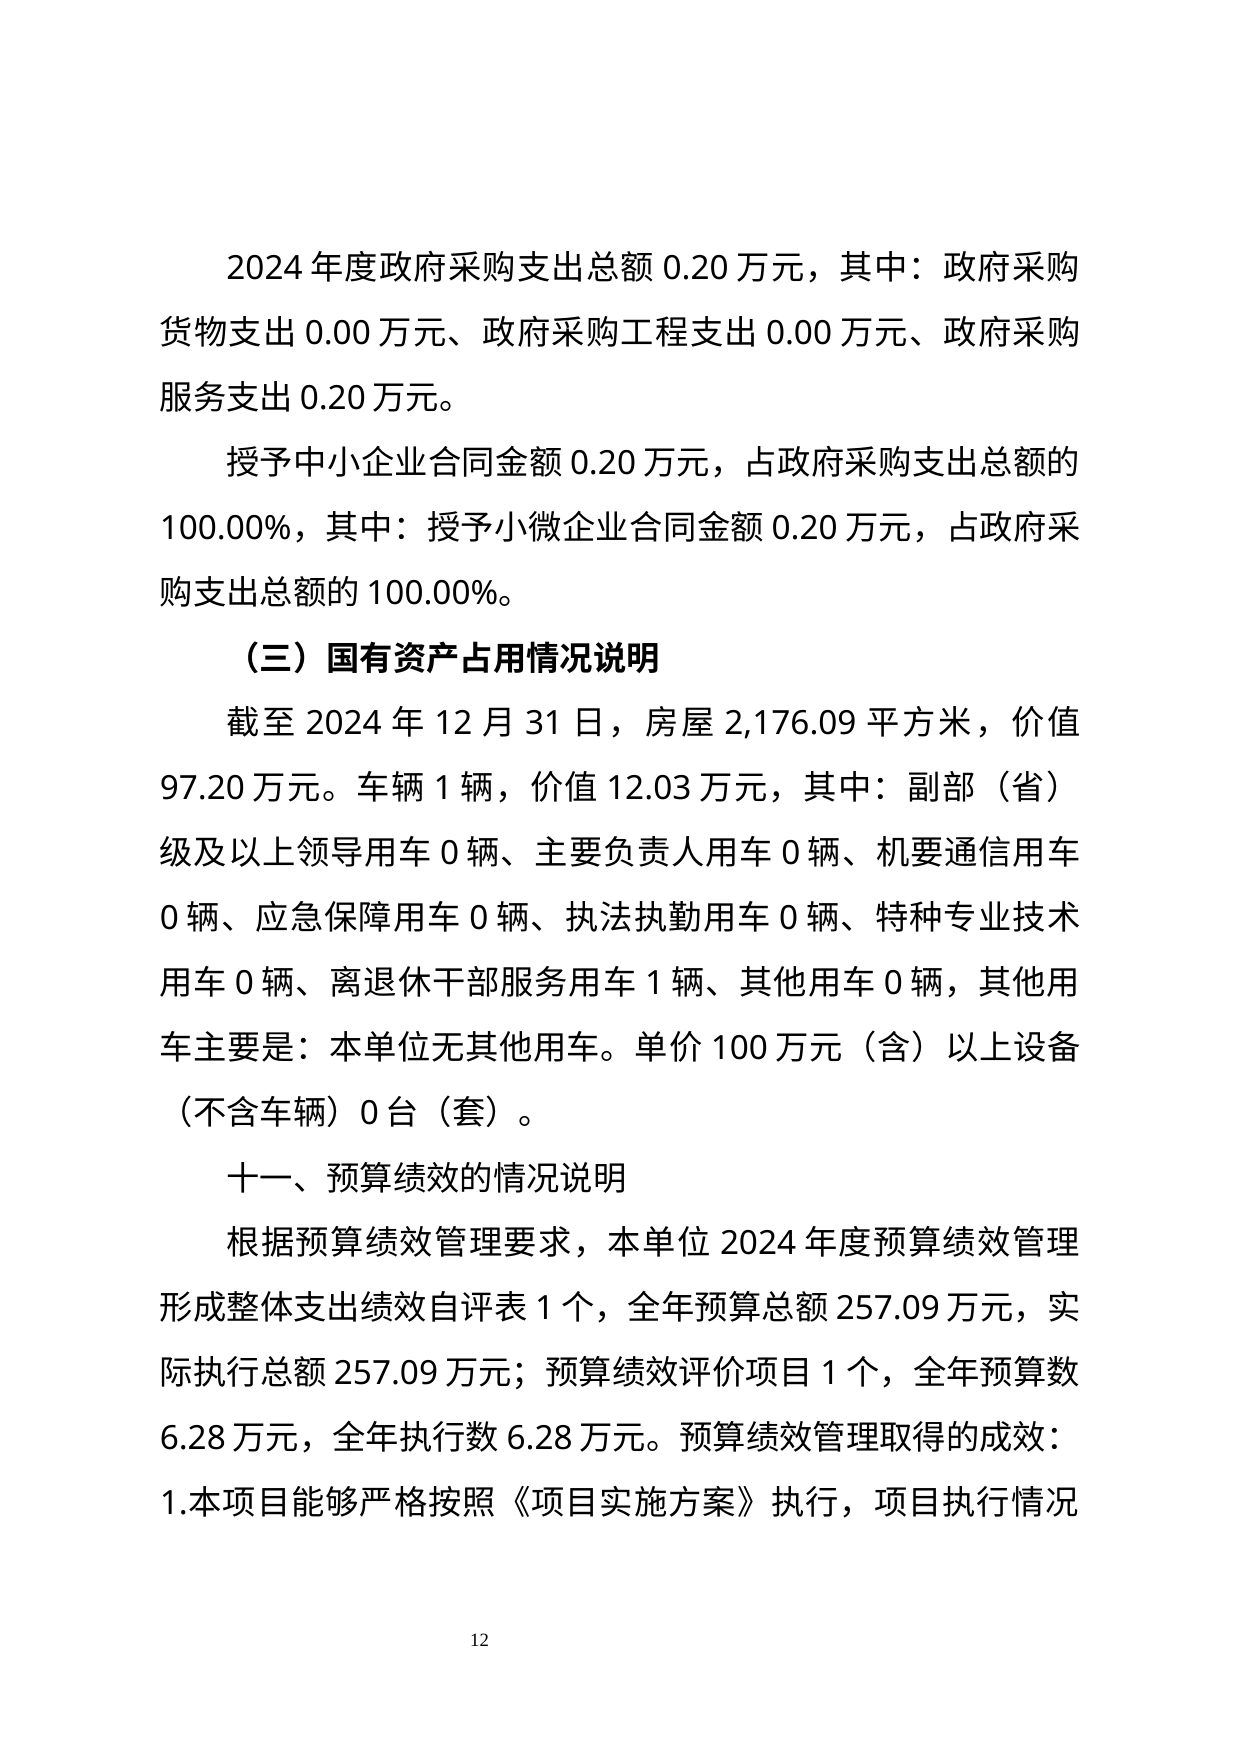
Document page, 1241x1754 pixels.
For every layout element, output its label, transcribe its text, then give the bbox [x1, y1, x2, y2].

text 授予中小企业合同金额0.20万元，占政府采购支出总额的100.00%，其中：授予小微企业合同金额0.20万元，占政府采购支出总额的100.00%。 [159, 428, 1081, 623]
text 截至2024年12月31日，房屋2,176.09平方米，价值97.20万元。车辆1辆，价值12.03万元，其中：副部（省）级及以上领导用车0辆、主要负责人用车0辆、机要通信用车0辆、应急保障用车0辆、执法执勤用车0辆、特种专业技术用车0辆、离退休干部服务用车1辆、其他用车0辆，其他用车主要是：本单位无其他用车。单价100万元（含）以上设备（不含车辆）0台（套）。 [159, 688, 1081, 1143]
text （三）国有资产占用情况说明 [159, 623, 1081, 688]
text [159, 1208, 1081, 1533]
text 十一、预算绩效的情况说明 [159, 1143, 1081, 1208]
text 2024年度政府采购支出总额0.20万元，其中：政府采购货物支出0.00万元、政府采购工程支出0.00万元、政府采购服务支出0.20万元。 [159, 233, 1081, 428]
